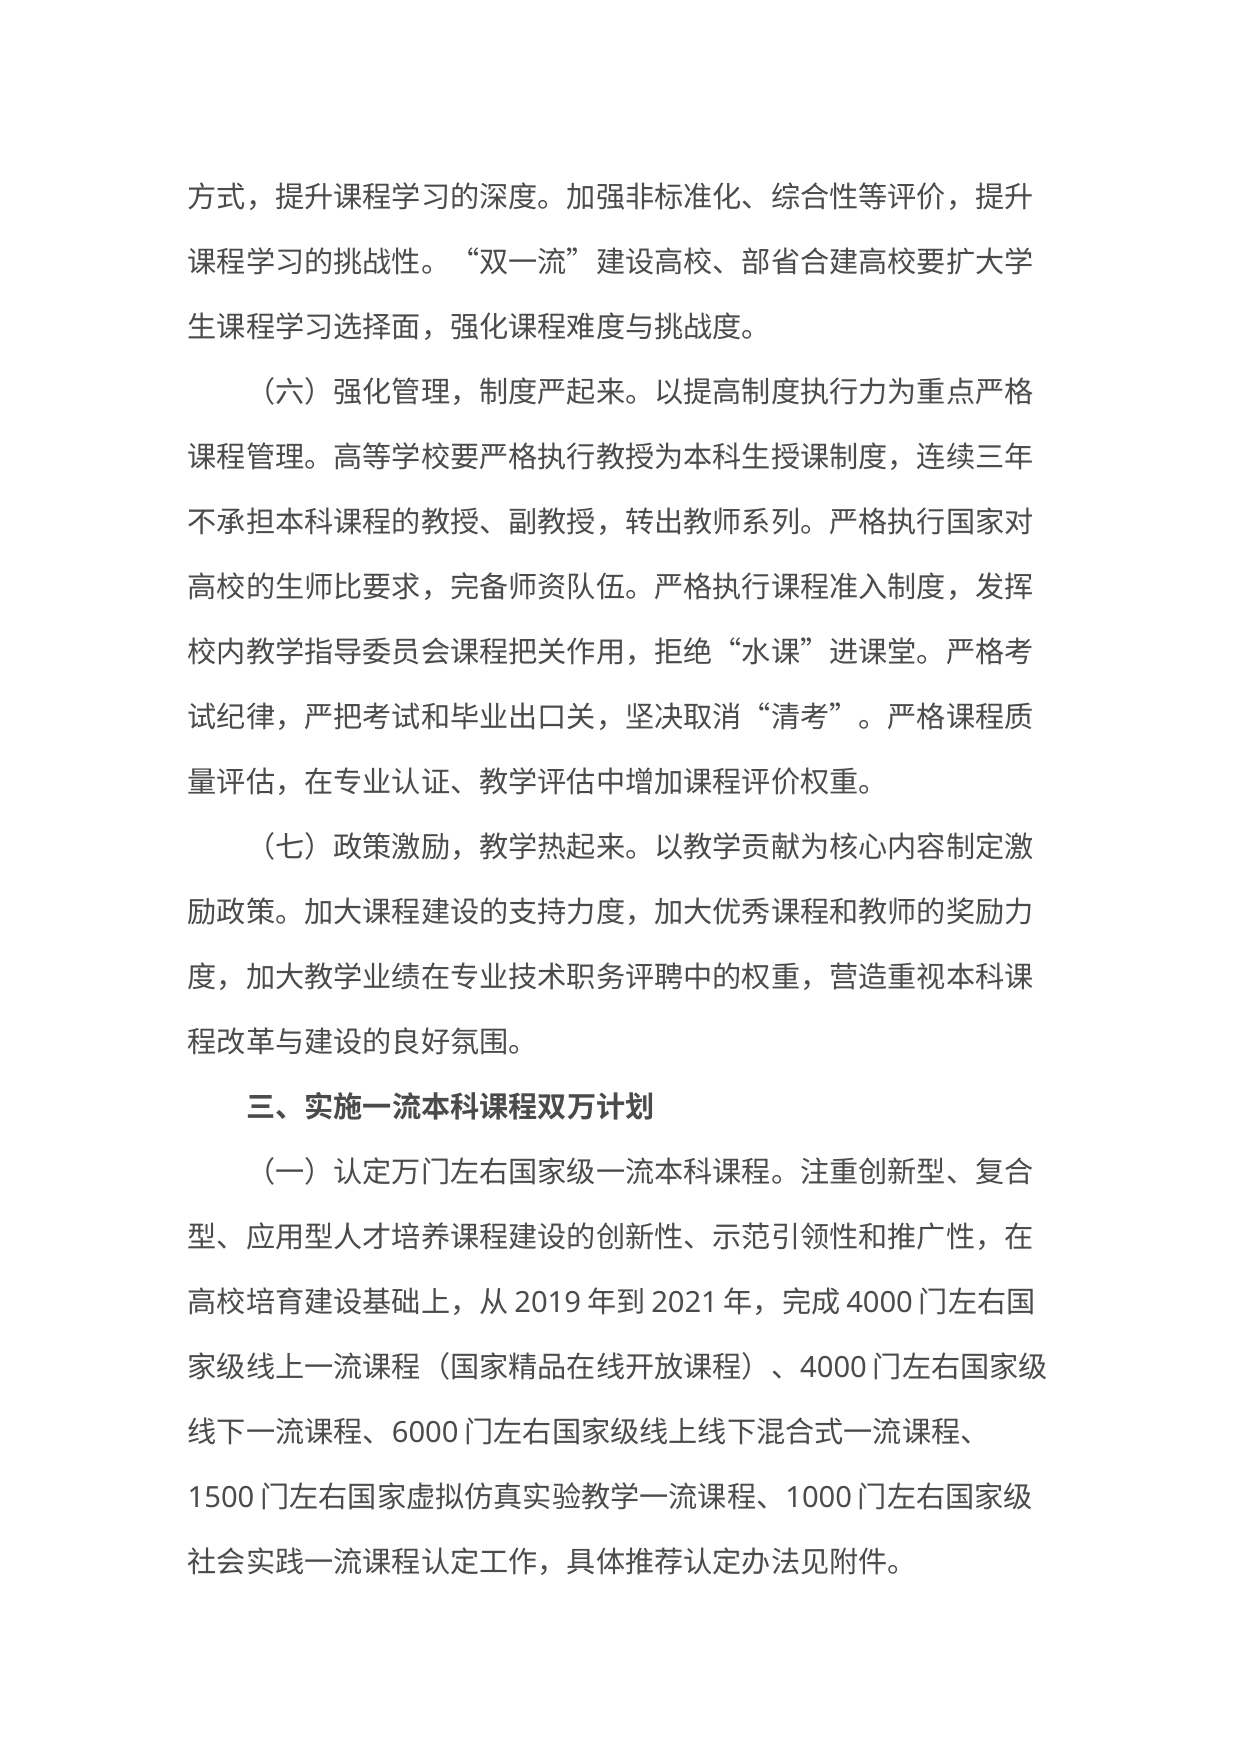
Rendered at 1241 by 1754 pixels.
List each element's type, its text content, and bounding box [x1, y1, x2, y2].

text （一）认定万门左右国家级一流本科课程。注重创新型、复合型、应用型人才培养课程建设的创新性、示范引领性和推广性，在高校培育建设基础上，从2019年到2021年，完成4000门左右国家级线上一流课程（国家精品在线开放课程）、4000门左右国家级线下一流课程、6000门左右国家级线上线下混合式一流课程、1500门左右国家虚拟仿真实验教学一流课程、1000门左右国家级社会实践一流课程认定工作，具体推荐认定办法见附件。 [187, 1137, 1053, 1592]
text （七）政策激励，教学热起来。以教学贡献为核心内容制定激励政策。加大课程建设的支持力度，加大优秀课程和教师的奖励力度，加大教学业绩在专业技术职务评聘中的权重，营造重视本科课程改革与建设的良好氛围。 [187, 812, 1053, 1072]
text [187, 162, 1053, 357]
text （六）强化管理，制度严起来。以提高制度执行力为重点严格课程管理。高等学校要严格执行教授为本科生授课制度，连续三年不承担本科课程的教授、副教授，转出教师系列。严格执行国家对高校的生师比要求，完备师资队伍。严格执行课程准入制度，发挥校内教学指导委员会课程把关作用，拒绝“水课”进课堂。严格考试纪律，严把考试和毕业出口关，坚决取消“清考”。严格课程质量评估，在专业认证、教学评估中增加课程评价权重。 [187, 357, 1053, 812]
text 三、实施一流本科课程双万计划 [187, 1072, 1053, 1137]
